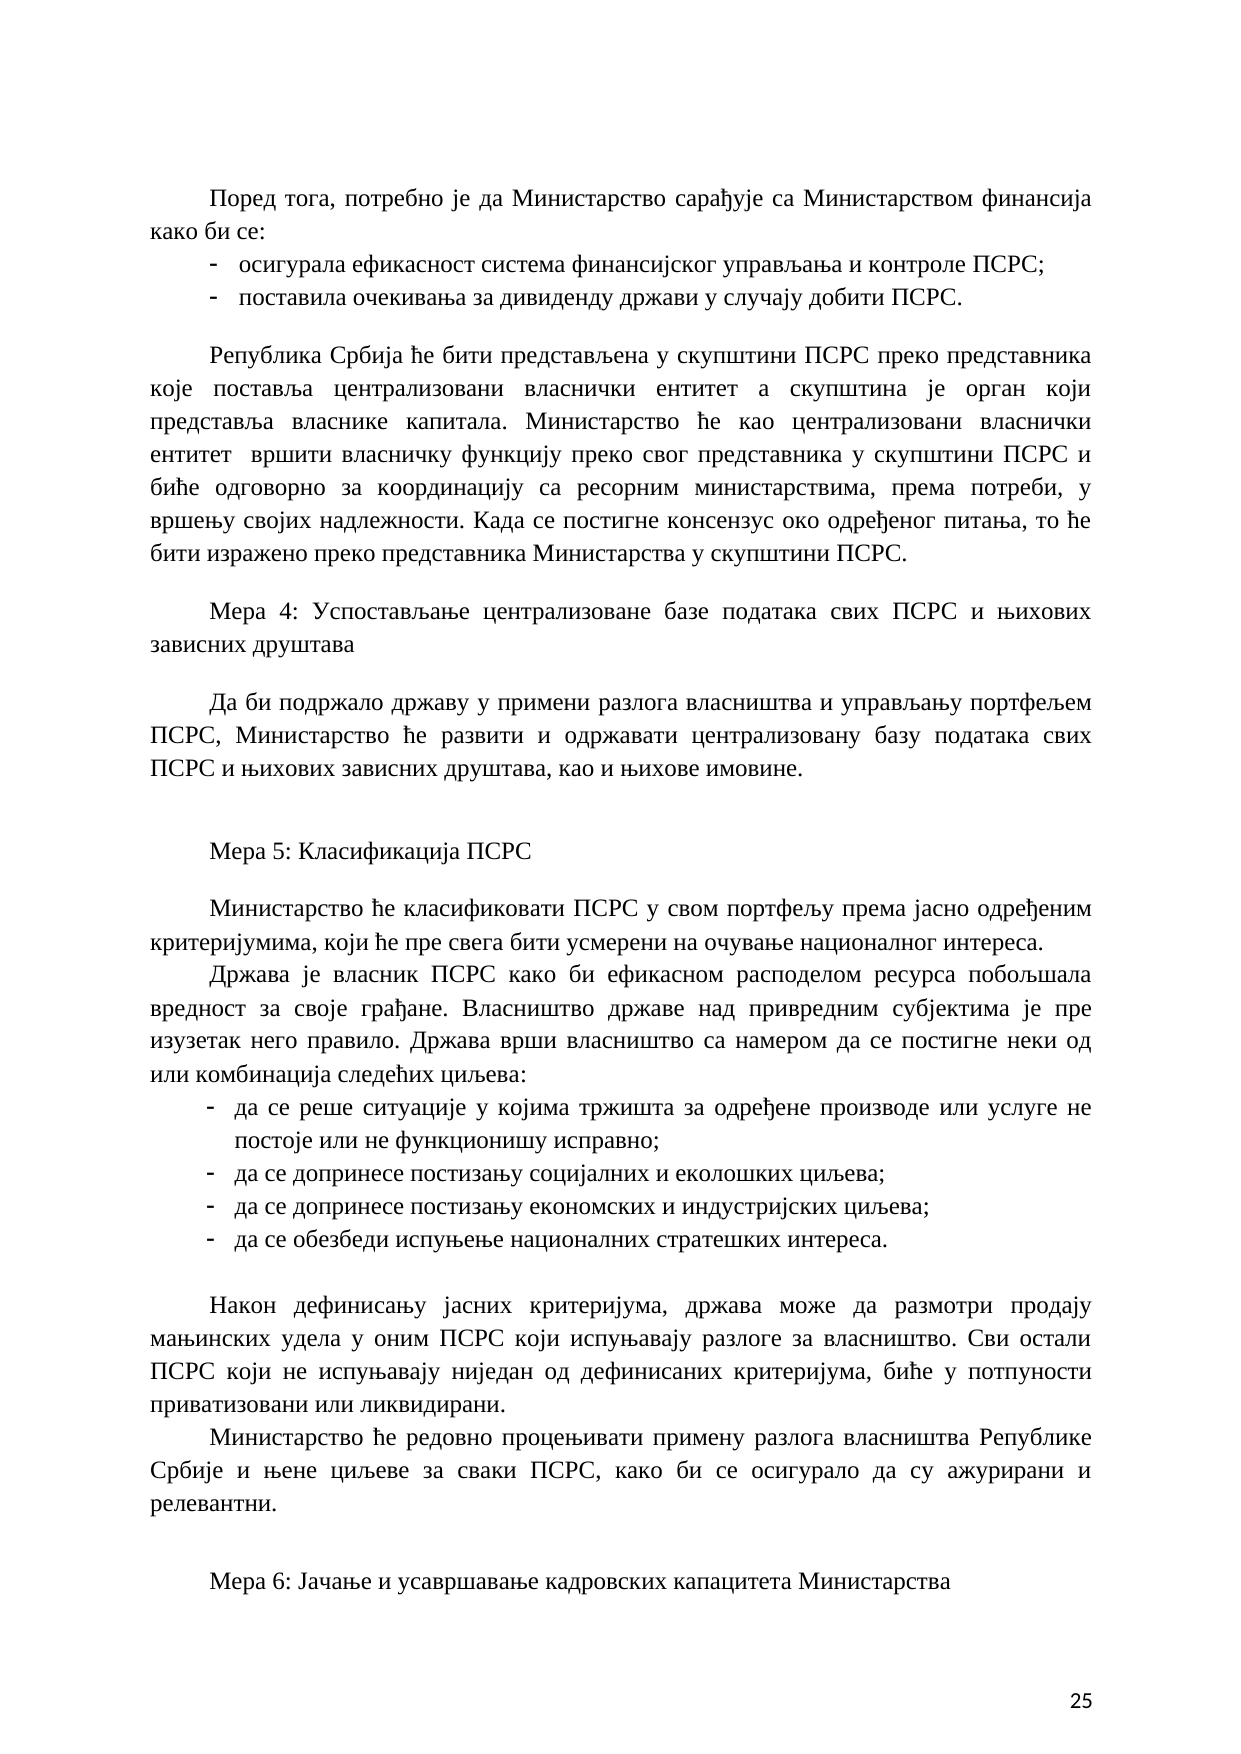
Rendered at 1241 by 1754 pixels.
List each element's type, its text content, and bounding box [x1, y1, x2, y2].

text Министарство ће класификовати ПСРС у свом портфељу према јасно одређеним критеријумима, који ће пре свега бити усмерени на очување националног интереса. [150, 893, 1093, 955]
text Да би подржало државу у примени разлога власништва и управљању портфељем ПСРС, Министарство ће развити и одржавати централизовану базу података свих ПСРС и њихових зависних друштава, као и њихове имовине. [150, 687, 1093, 782]
list да се обезбеди испуњење националних стратешких интереса. [206, 1224, 1093, 1252]
list осигурала ефикасност система финансијског управљања и контроле ПСРС; [209, 249, 1093, 278]
list да се реше ситуације у којима тржишта за одређене производе или услуге не постоје или не функционишу исправно; [206, 1092, 1093, 1153]
text Након дефинисању јасних критеријума, држава може да размотри продају мањинских удела у оним ПСРС који испуњавају разлоге за власништво. Сви остали ПСРС који не испуњавају ниједан од дефинисаних критеријума, биће у потпуности приватизовани или ликвидирани. [150, 1290, 1093, 1418]
list да се допринесе постизању економских и индустријских циљева; [206, 1191, 1093, 1219]
list да се допринесе постизању социјалних и еколошких циљева; [206, 1158, 1093, 1186]
text Република Србија ће бити представљена у скупштини ПСРС преко представника које поставља централизовани власнички ентитет а скупштина је орган који представља власнике капитала. Министарство ће као централизовани власнички ентитет вршити власничку функцију преко свог представника у скупштини ПСРС и биће одговорно за координацију са ресорним министарствима, према потреби, у вршењу својих надлежности. Када се постигне консензус око одређеног питања, то ће бити изражено преко представника Министарства у скупштини ПСРС. [150, 340, 1093, 567]
text Поред тога, потребно је да Министарство сарађује са Министарством финансија како би се: [150, 183, 1093, 245]
text Мера 4: Успостављање централизоване базе података свих ПСРС и њихових зависних друштава [150, 596, 1093, 658]
text Држава је власник ПСРС како би ефикасном расподелом ресурса побољшала вредност за своје грађане. Власништво државе над привредним субјектима је пре изузетак него правило. Држава врши власништво са намером да се постигне неки од или комбинација следећих циљева: [150, 959, 1093, 1087]
text Мера 6: Јачање и усавршавање кадровских капацитета Министарства [150, 1566, 1093, 1595]
text Мера 5: Класификација ПСРС [150, 836, 1093, 865]
list поставила очекивања за дивиденду држави у случају добити ПСРС. [209, 282, 1093, 311]
text Министарство ће редовно процењивати примену разлога власништва Републике Србије и њене циљеве за сваки ПСРС, како би се осигурало да су ажурирани и релевантни. [150, 1422, 1093, 1517]
